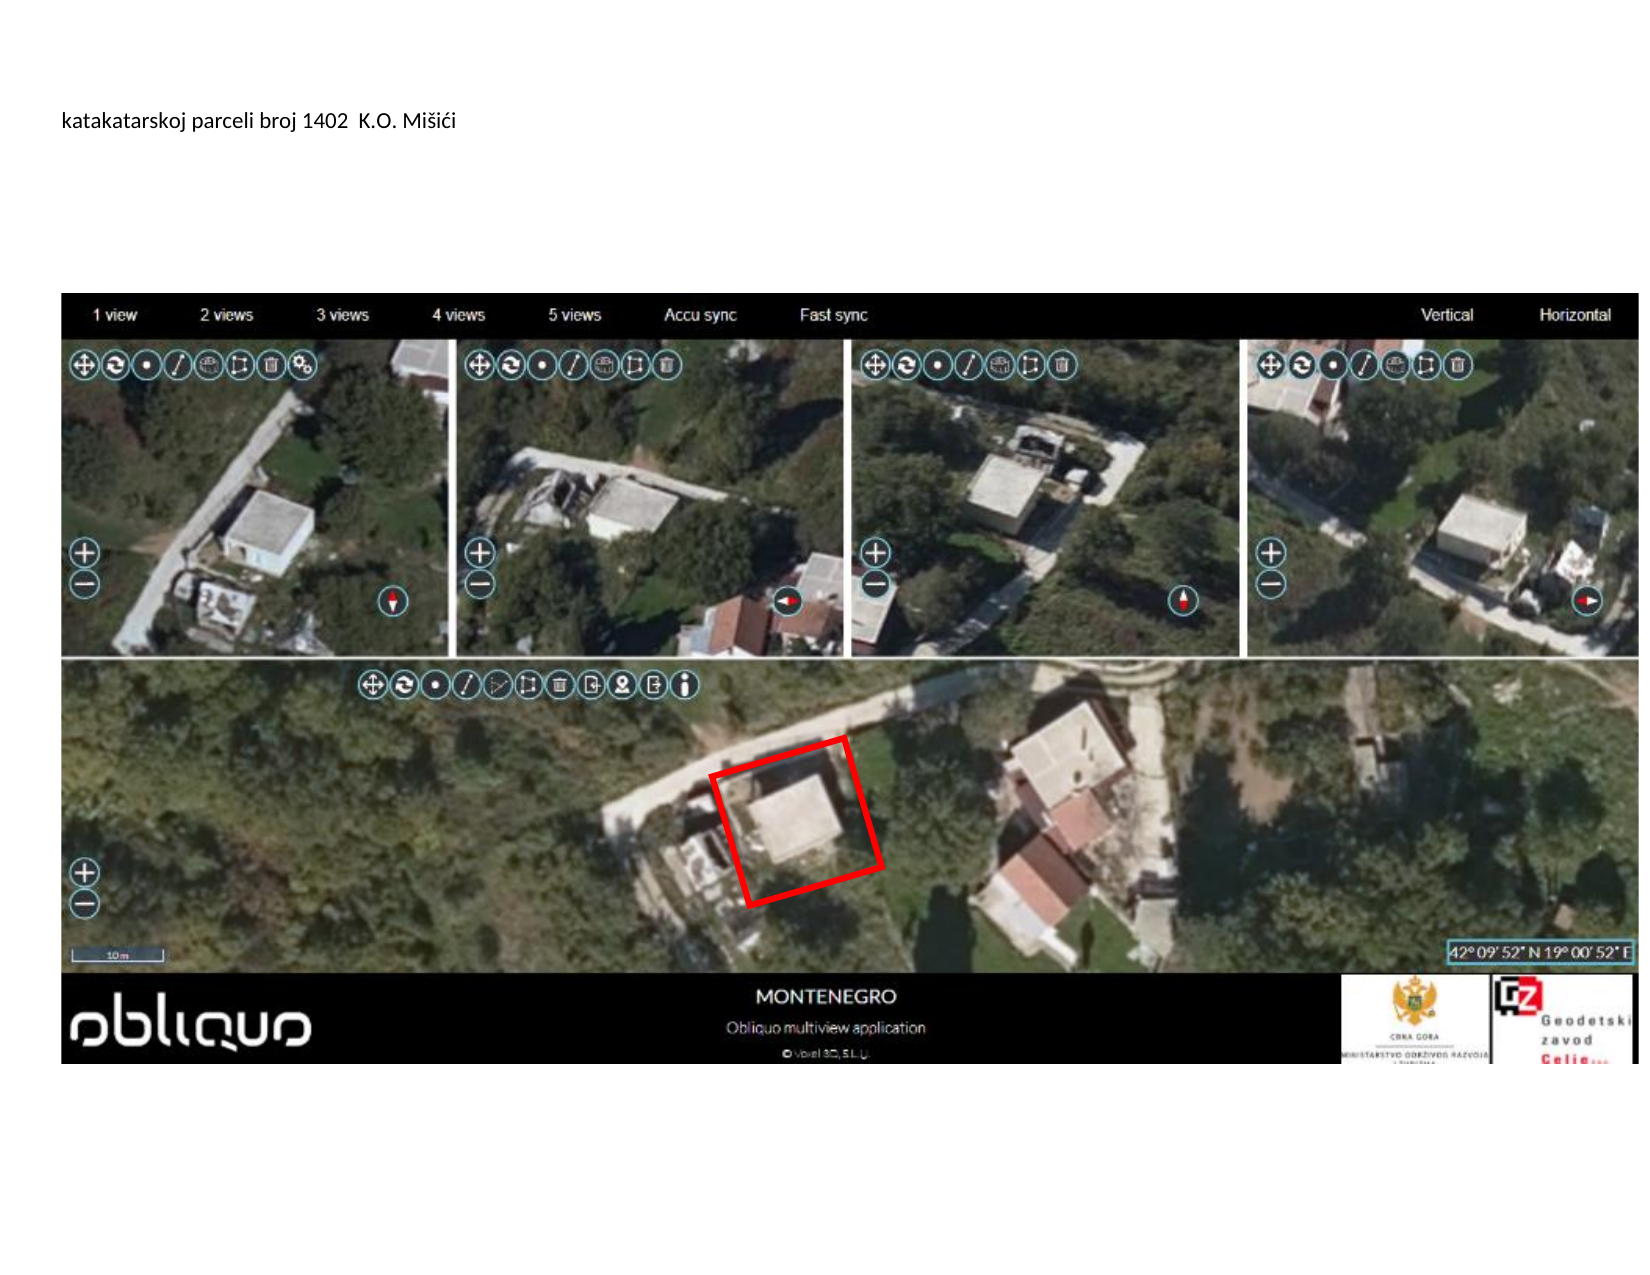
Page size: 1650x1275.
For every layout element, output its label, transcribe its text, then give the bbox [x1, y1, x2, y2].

text katakatarskoj parceli broj 1402 K.O. Mišići [61, 106, 1597, 134]
picture [61, 293, 1639, 1064]
